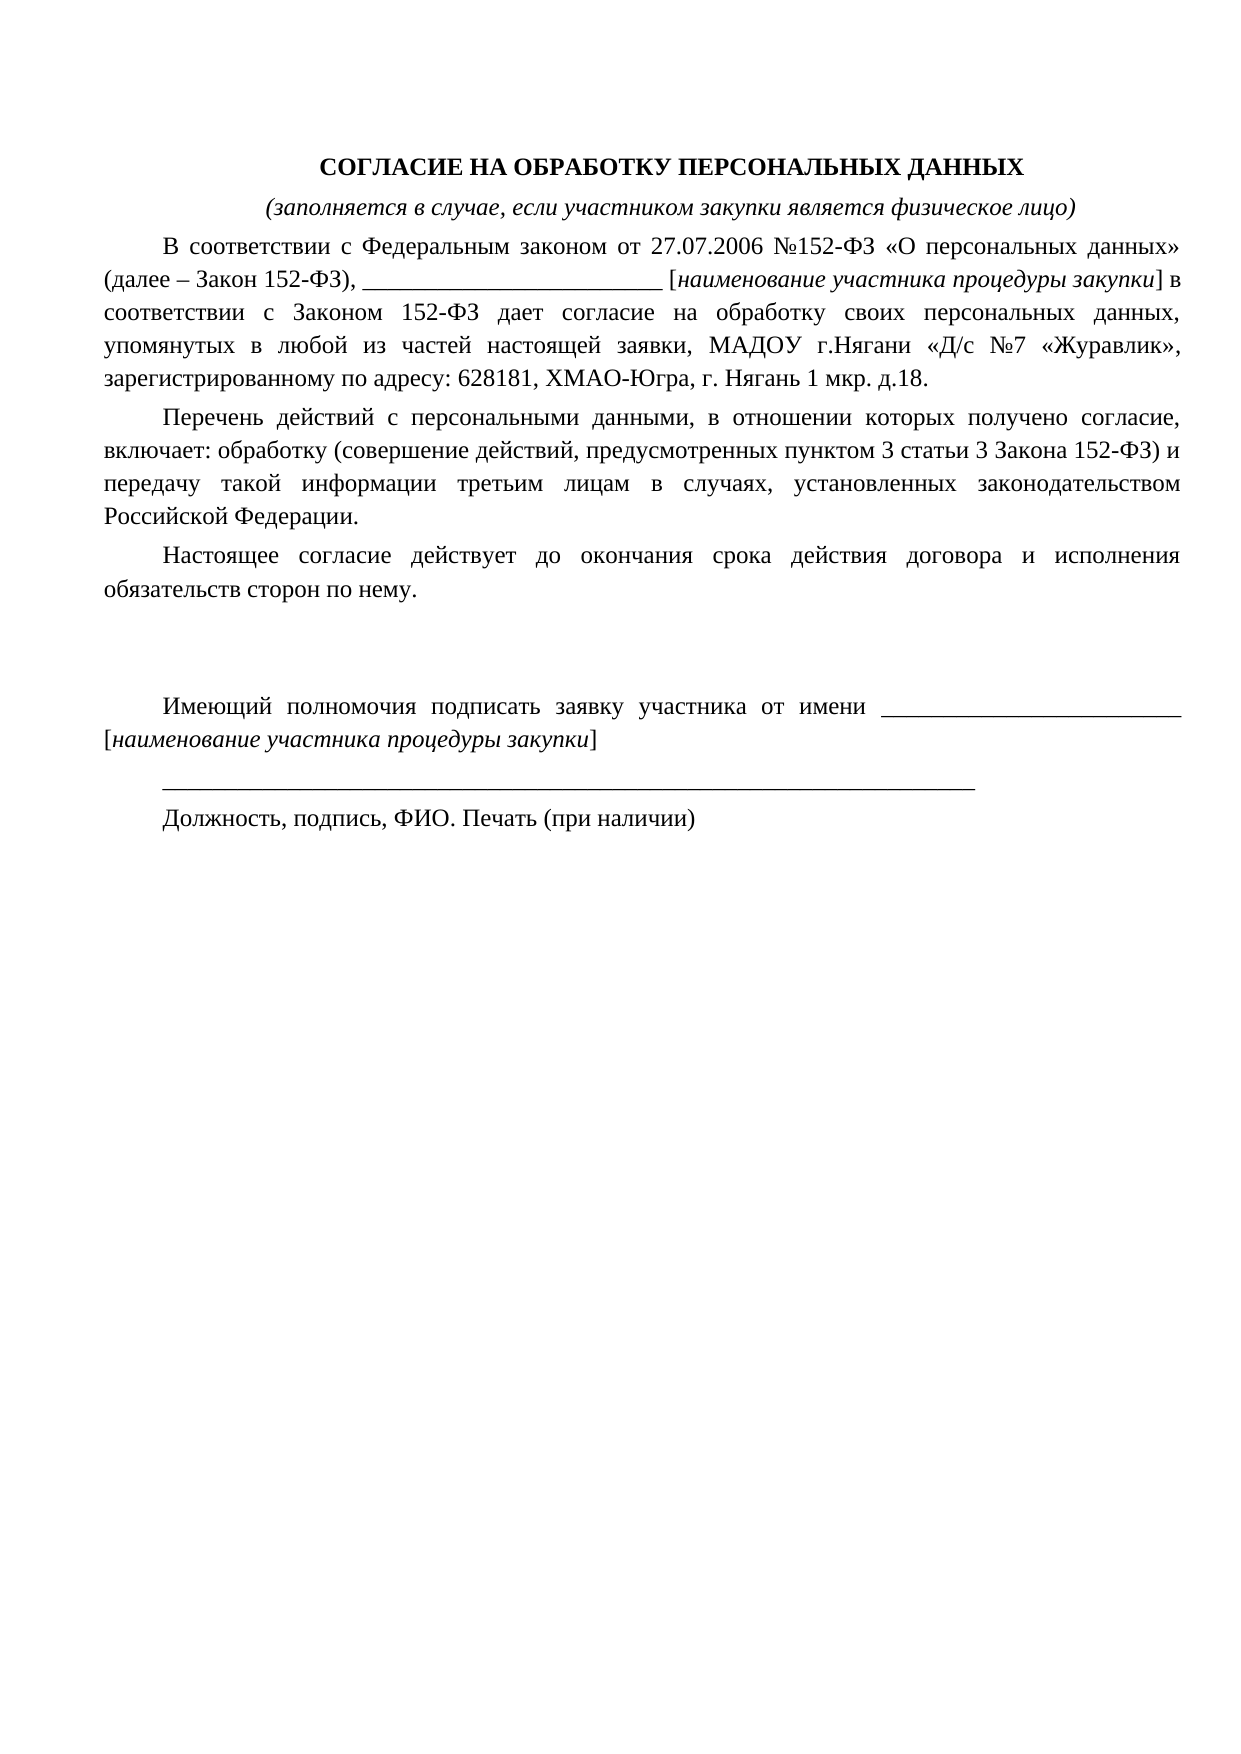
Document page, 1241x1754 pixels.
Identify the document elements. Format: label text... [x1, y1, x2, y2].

text СОГЛАСИЕ НА ОБРАБОТКУ ПЕРСОНАЛЬНЫХ ДАННЫХ [103, 152, 1181, 181]
text Перечень действий с персональными данными, в отношении которых получено согласие, включает: обработку (совершение действий, предусмотренных пунктом 3 статьи 3 Закона 152-ФЗ) и передачу такой информации третьим лицам в случаях, установленных законодательством Российской Федерации. [103, 402, 1181, 530]
text _________________________________________________________________ [103, 764, 1181, 792]
text (заполняется в случае, если участником закупки является физическое лицо) [103, 192, 1181, 220]
text Настоящее согласие действует до окончания срока действия договора и исполнения обязательств сторон по нему. [103, 541, 1181, 602]
text Имеющий полномочия подписать заявку участника от имени ________________________ [наименование участника процедуры закупки] [103, 691, 1181, 753]
text Должность, подпись, ФИО. Печать (при наличии) [103, 803, 1181, 832]
text В соответствии с Федеральным законом от 27.07.2006 №152-ФЗ «О персональных данных» (далее – Закон 152-ФЗ), ________________________ [наименование участника процедуры закупки] в соответствии с Законом 152-ФЗ дает согласие на обработку своих персональных данных, упомянутых в любой из частей настоящей заявки, МАДОУ г.Нягани «Д/с №7 «Журавлик», зарегистрированному по адресу: 628181, ХМАО-Югра, г. Нягань 1 мкр. д.18. [103, 231, 1181, 392]
